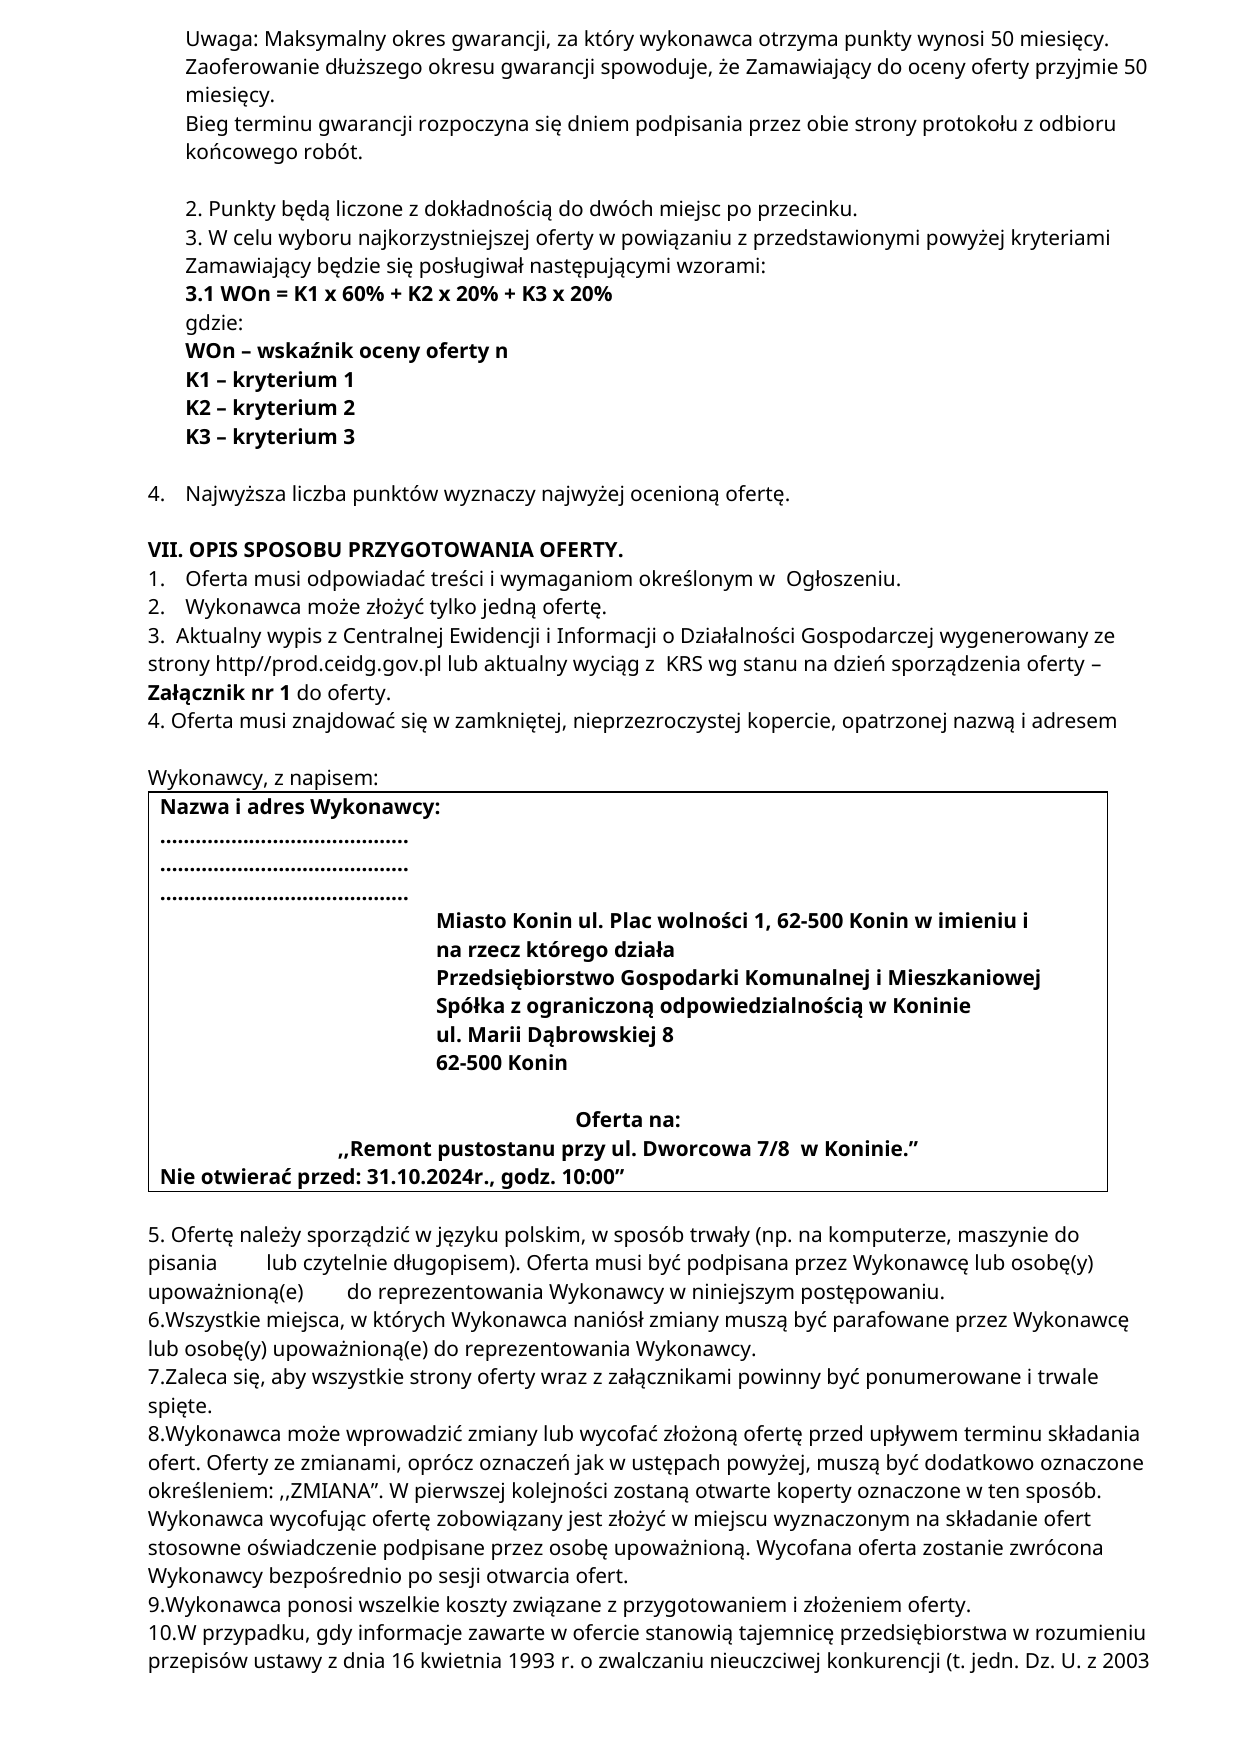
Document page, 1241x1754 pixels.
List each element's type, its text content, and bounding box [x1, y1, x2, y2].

list Najwyższa liczba punktów wyznaczy najwyżej ocenioną ofertę. [148, 479, 1152, 507]
text VII. OPIS SPOSOBU PRZYGOTOWANIA OFERTY. [148, 536, 1152, 564]
list Wykonawca może złożyć tylko jedną ofertę. [148, 592, 1152, 621]
table_header Nazwa i adres Wykonawcy: …………………………………… …………………………………… …………………………………… Miasto Konin ul. Plac wolności 1, 62-500 Konin w imieniu i na rzecz którego działa Przedsiębiorstwo Gospodarki Komunalnej i Mieszkaniowej Spółka z ograniczoną odpowiedzialnością w Koninie ul. Marii Dąbrowskiej 8 62-500 Konin Oferta na: ,,Remont pustostanu przy ul. Dworcowa 7/8 w Koninie.” Nie otwierać przed: 31.10.2024r., godz. 10:00” [149, 793, 1107, 1191]
text Uwaga: Maksymalny okres gwarancji, za który wykonawca otrzyma punkty wynosi 50 miesięcy. Zaoferowanie dłuższego okresu gwarancji spowoduje, że Zamawiający do oceny oferty przyjmie 50 miesięcy. [185, 24, 1152, 109]
text 7.Zaleca się, aby wszystkie strony oferty wraz z załącznikami powinny być ponumerowane i trwale spięte. [148, 1362, 1152, 1419]
text 5. Ofertę należy sporządzić w języku polskim, w sposób trwały (np. na komputerze, maszynie do pisania lub czytelnie długopisem). Oferta musi być podpisana przez Wykonawcę lub osobę(y) upoważnioną(e) do reprezentowania Wykonawcy w niniejszym postępowaniu. [148, 1220, 1152, 1305]
text 8.Wykonawca może wprowadzić zmiany lub wycofać złożoną ofertę przed upływem terminu składania ofert. Oferty ze zmianami, oprócz oznaczeń jak w ustępach powyżej, muszą być dodatkowo oznaczone określeniem: ,,ZMIANA”. W pierwszej kolejności zostaną otwarte koperty oznaczone w ten sposób. Wykonawca wycofując ofertę zobowiązany jest złożyć w miejscu wyznaczonym na składanie ofert stosowne oświadczenie podpisane przez osobę upoważnioną. Wycofana oferta zostanie zwrócona Wykonawcy bezpośrednio po sesji otwarcia ofert. [148, 1419, 1152, 1590]
text 3.1 WOn = K1 x 60% + K2 x 20% + K3 x 20% [185, 279, 1152, 308]
text gdzie: [185, 308, 1152, 336]
text Wykonawcy, z napisem: [148, 763, 1152, 791]
list Oferta musi odpowiadać treści i wymaganiom określonym w Ogłoszeniu. [148, 564, 1152, 592]
text K3 – kryterium 3 [185, 422, 1152, 450]
text 4. Oferta musi znajdować się w zamkniętej, nieprzezroczystej kopercie, opatrzonej nazwą i adresem [148, 706, 1152, 734]
text K1 – kryterium 1 [185, 365, 1152, 393]
text Bieg terminu gwarancji rozpoczyna się dniem podpisania przez obie strony protokołu z odbioru końcowego robót. [185, 109, 1152, 166]
text 3. Aktualny wypis z Centralnej Ewidencji i Informacji o Działalności Gospodarczej wygenerowany ze strony http//prod.ceidg.gov.pl lub aktualny wyciąg z KRS wg stanu na dzień sporządzenia oferty – Załącznik nr 1 do oferty. [148, 621, 1152, 706]
text WOn – wskaźnik oceny oferty n [185, 336, 1152, 365]
text 6.Wszystkie miejsca, w których Wykonawca naniósł zmiany muszą być parafowane przez Wykonawcę lub osobę(y) upoważnioną(e) do reprezentowania Wykonawcy. [148, 1305, 1152, 1362]
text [148, 1618, 1152, 1675]
text K2 – kryterium 2 [185, 393, 1152, 422]
text 3. W celu wyboru najkorzystniejszej oferty w powiązaniu z przedstawionymi powyżej kryteriami [185, 223, 1152, 251]
text 2. Punkty będą liczone z dokładnością do dwóch miejsc po przecinku. [185, 194, 1152, 223]
text 9.Wykonawca ponosi wszelkie koszty związane z przygotowaniem i złożeniem oferty. [148, 1590, 1152, 1618]
text Zamawiający będzie się posługiwał następującymi wzorami: [185, 251, 1152, 279]
